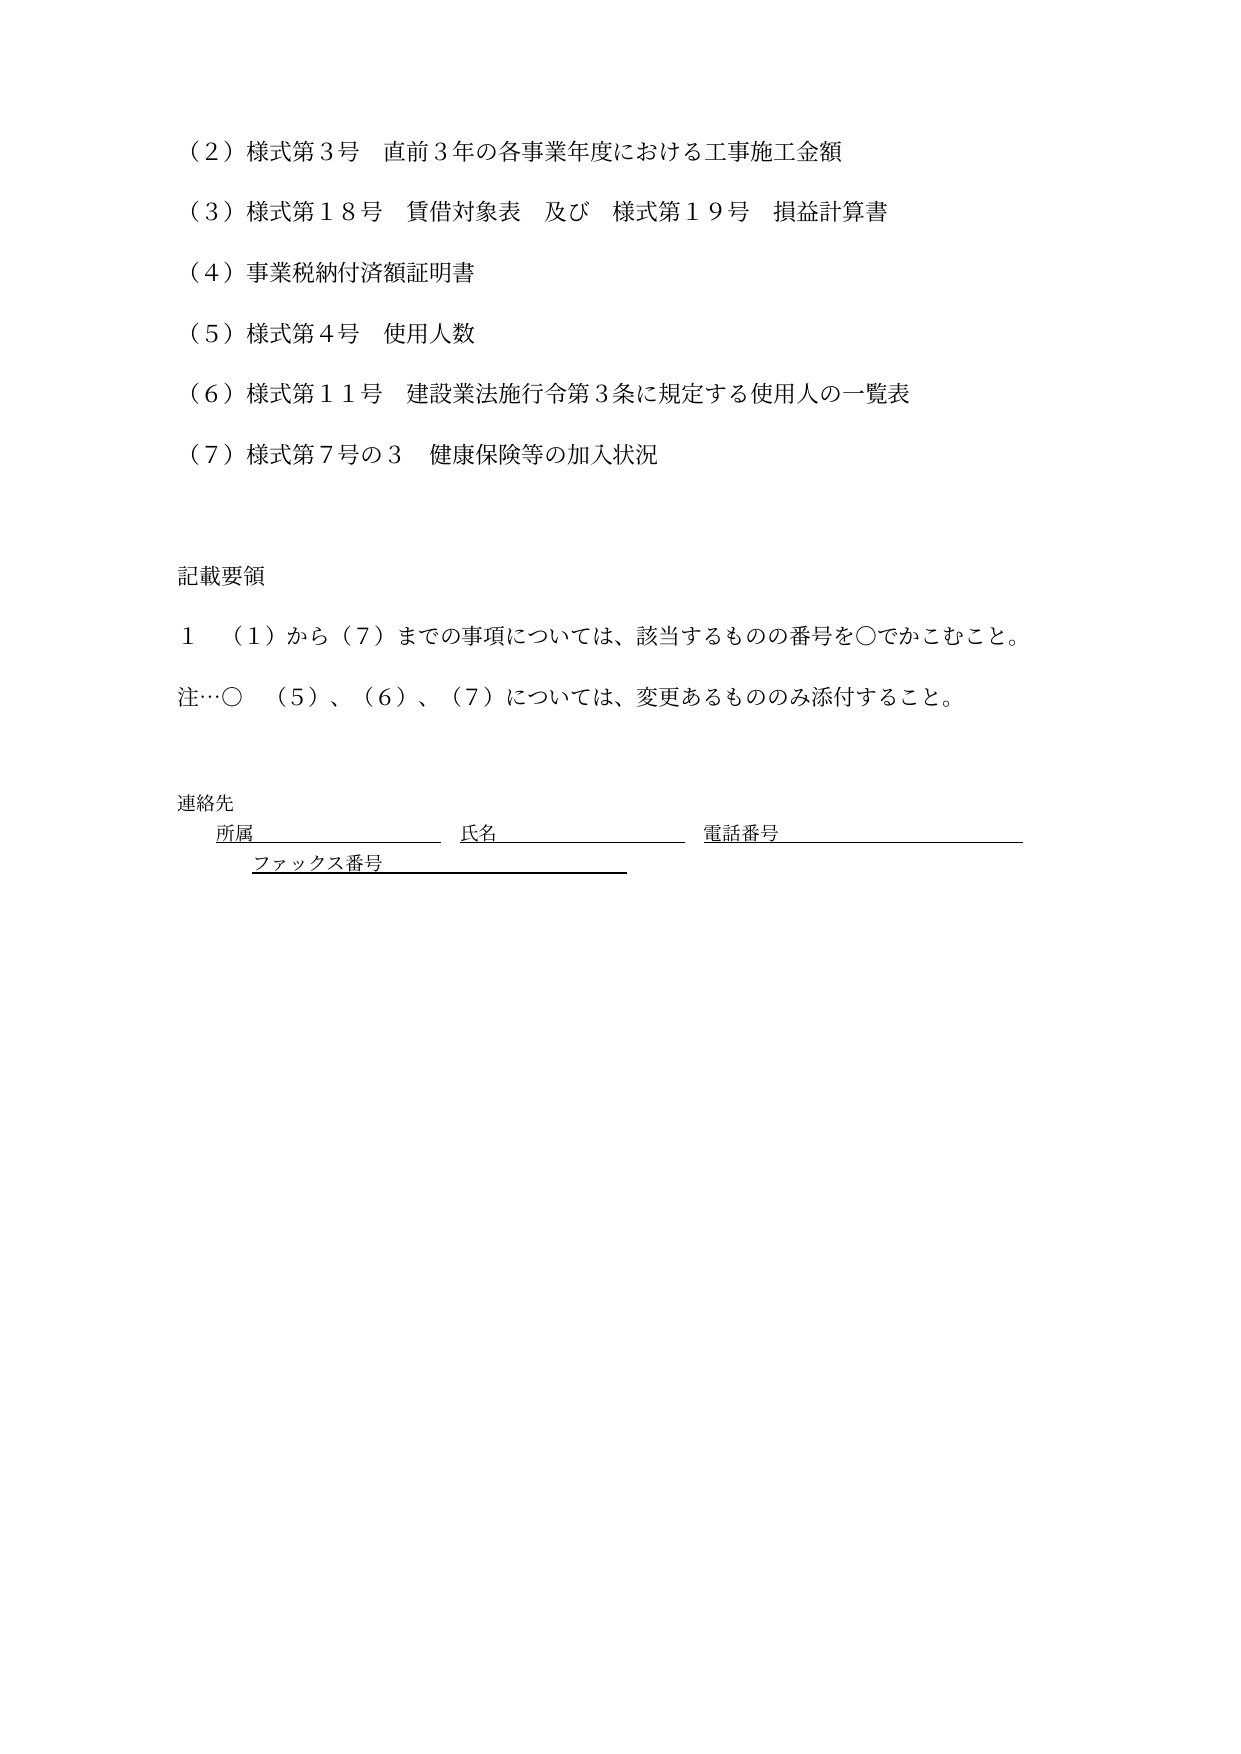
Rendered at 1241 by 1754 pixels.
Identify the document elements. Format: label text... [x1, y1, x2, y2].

text （２）様式第３号 直前３年の各事業年度における工事施工金額 [177, 120, 1063, 181]
text （３）様式第１８号 賃借対象表 及び 様式第１９号 損益計算書 [177, 181, 1063, 241]
text （５）様式第４号 使用人数 [177, 302, 1063, 362]
text 記載要領 [177, 544, 1063, 605]
text （４）事業税納付済額証明書 [177, 241, 1063, 302]
text （６）様式第１１号 建設業法施行令第３条に規定する使用人の一覧表 [177, 362, 1063, 423]
text ファックス番号 [177, 847, 1063, 878]
text （７）様式第７号の３ 健康保険等の加入状況 [177, 423, 1063, 484]
text 所属 氏名 電話番号 [177, 817, 1063, 847]
text 連絡先 [177, 787, 1063, 817]
text 注…○ （５）、（６）、（７）については、変更あるもののみ添付すること。 [177, 666, 1063, 726]
text １ （１）から（７）までの事項については、該当するものの番号を○でかこむこと。 [177, 605, 1063, 666]
